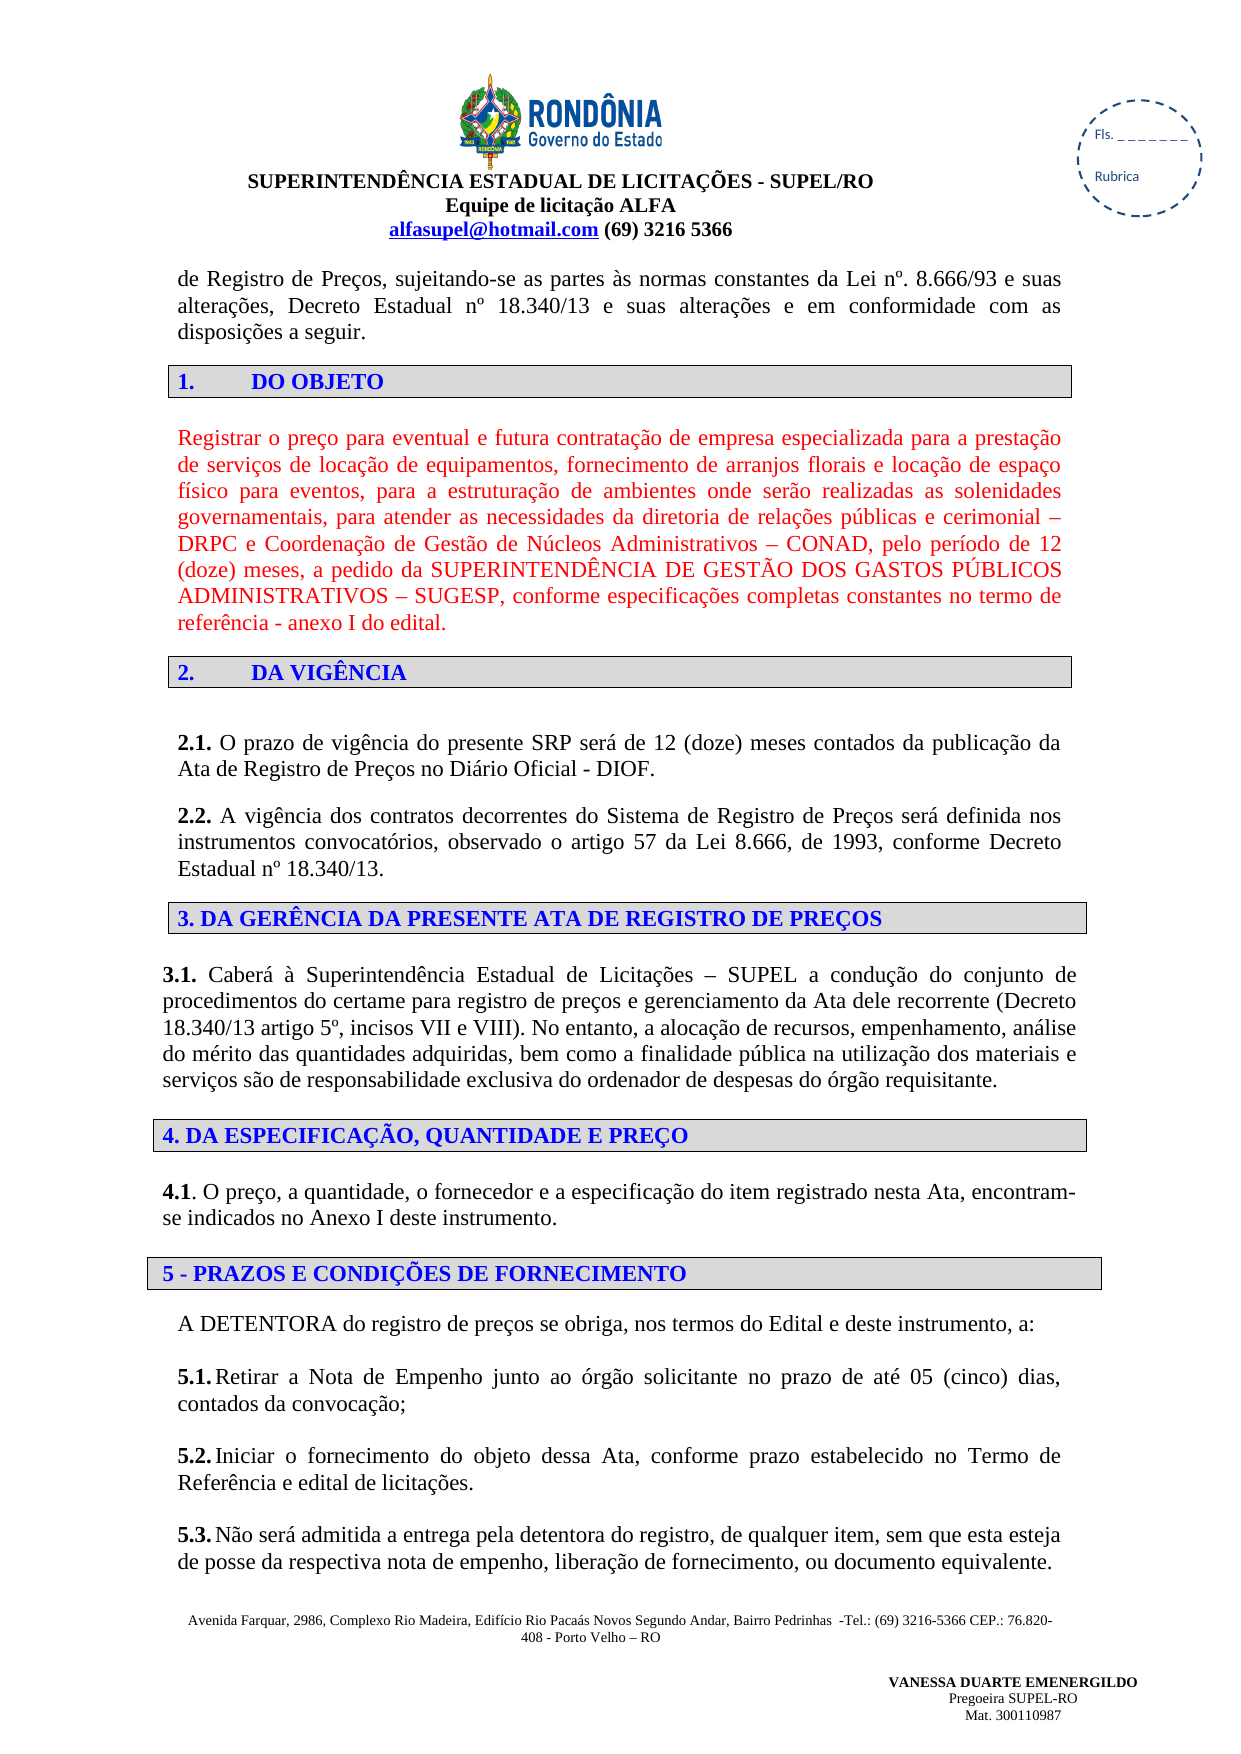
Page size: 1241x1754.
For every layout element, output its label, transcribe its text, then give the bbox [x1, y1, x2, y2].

text 3. DA GERÊNCIA DA PRESENTE ATA DE REGISTRO DE PREÇOS [169, 903, 1086, 933]
text 2.2. A vigência dos contratos decorrentes do Sistema de Registro de Preços será definida nos instrumentos convocatórios, observado o artigo 57 da Lei 8.666, de 1993, conforme Decreto Estadual nº 18.340/13. [177, 802, 1063, 881]
list Iniciar o fornecimento do objeto dessa Ata, conforme prazo estabelecido no Termo de Referência e edital de licitações. [177, 1442, 1063, 1495]
text 4.1. O preço, a quantidade, o fornecedor e a especificação do item registrado nesta Ata, encontram-se indicados no Anexo I deste instrumento. [162, 1178, 1078, 1231]
list DA VIGÊNCIA [169, 657, 1071, 687]
text A DETENTORA do registro de preços se obriga, nos termos do Edital e deste instrumento, a: [177, 1311, 1063, 1337]
list Retirar a Nota de Empenho junto ao órgão solicitante no prazo de até 05 (cinco) dias, contados da convocação; [177, 1363, 1063, 1416]
text Registrar o preço para eventual e futura contratação de empresa especializada para a prestação de serviços de locação de equipamentos, fornecimento de arranjos florais e locação de espaço físico para eventos, para a estruturação de ambientes onde serão realizadas as solenidades governamentais, para atender as necessidades da diretoria de relações públicas e cerimonial – DRPC e Coordenação de Gestão de Núcleos Administrativos – CONAD, pelo período de 12 (doze) meses, a pedido da SUPERINTENDÊNCIA DE GESTÃO DOS GASTOS PÚBLICOS ADMINISTRATIVOS – SUGESP, conforme especificações completas constantes no termo de referência - anexo I do edital. [177, 424, 1063, 635]
list Não será admitida a entrega pela detentora do registro, de qualquer item, sem que esta esteja de posse da respectiva nota de empenho, liberação de fornecimento, ou documento equivalente. [177, 1521, 1063, 1574]
text 3.1. Caberá à Superintendência Estadual de Licitações – SUPEL a condução do conjunto de procedimentos do certame para registro de preços e gerenciamento da Ata dele recorrente (Decreto 18.340/13 artigo 5º, incisos VII e VIII). No entanto, a alocação de recursos, empenhamento, análise do mérito das quantidades adquiridas, bem como a finalidade pública na utilização dos materiais e serviços são de responsabilidade exclusiva do ordenador de despesas do órgão requisitante. [162, 961, 1078, 1093]
text 5 - PRAZOS E CONDIÇÕES DE FORNECIMENTO [148, 1258, 1101, 1289]
text 2.1. O prazo de vigência do presente SRP será de 12 (doze) meses contados da publicação da Ata de Registro de Preços no Diário Oficial - DIOF. [177, 728, 1063, 781]
text 4. DA ESPECIFICAÇÃO, QUANTIDADE E PREÇO [154, 1120, 1086, 1151]
list DO OBJETO [169, 366, 1071, 397]
picture [459, 73, 662, 170]
